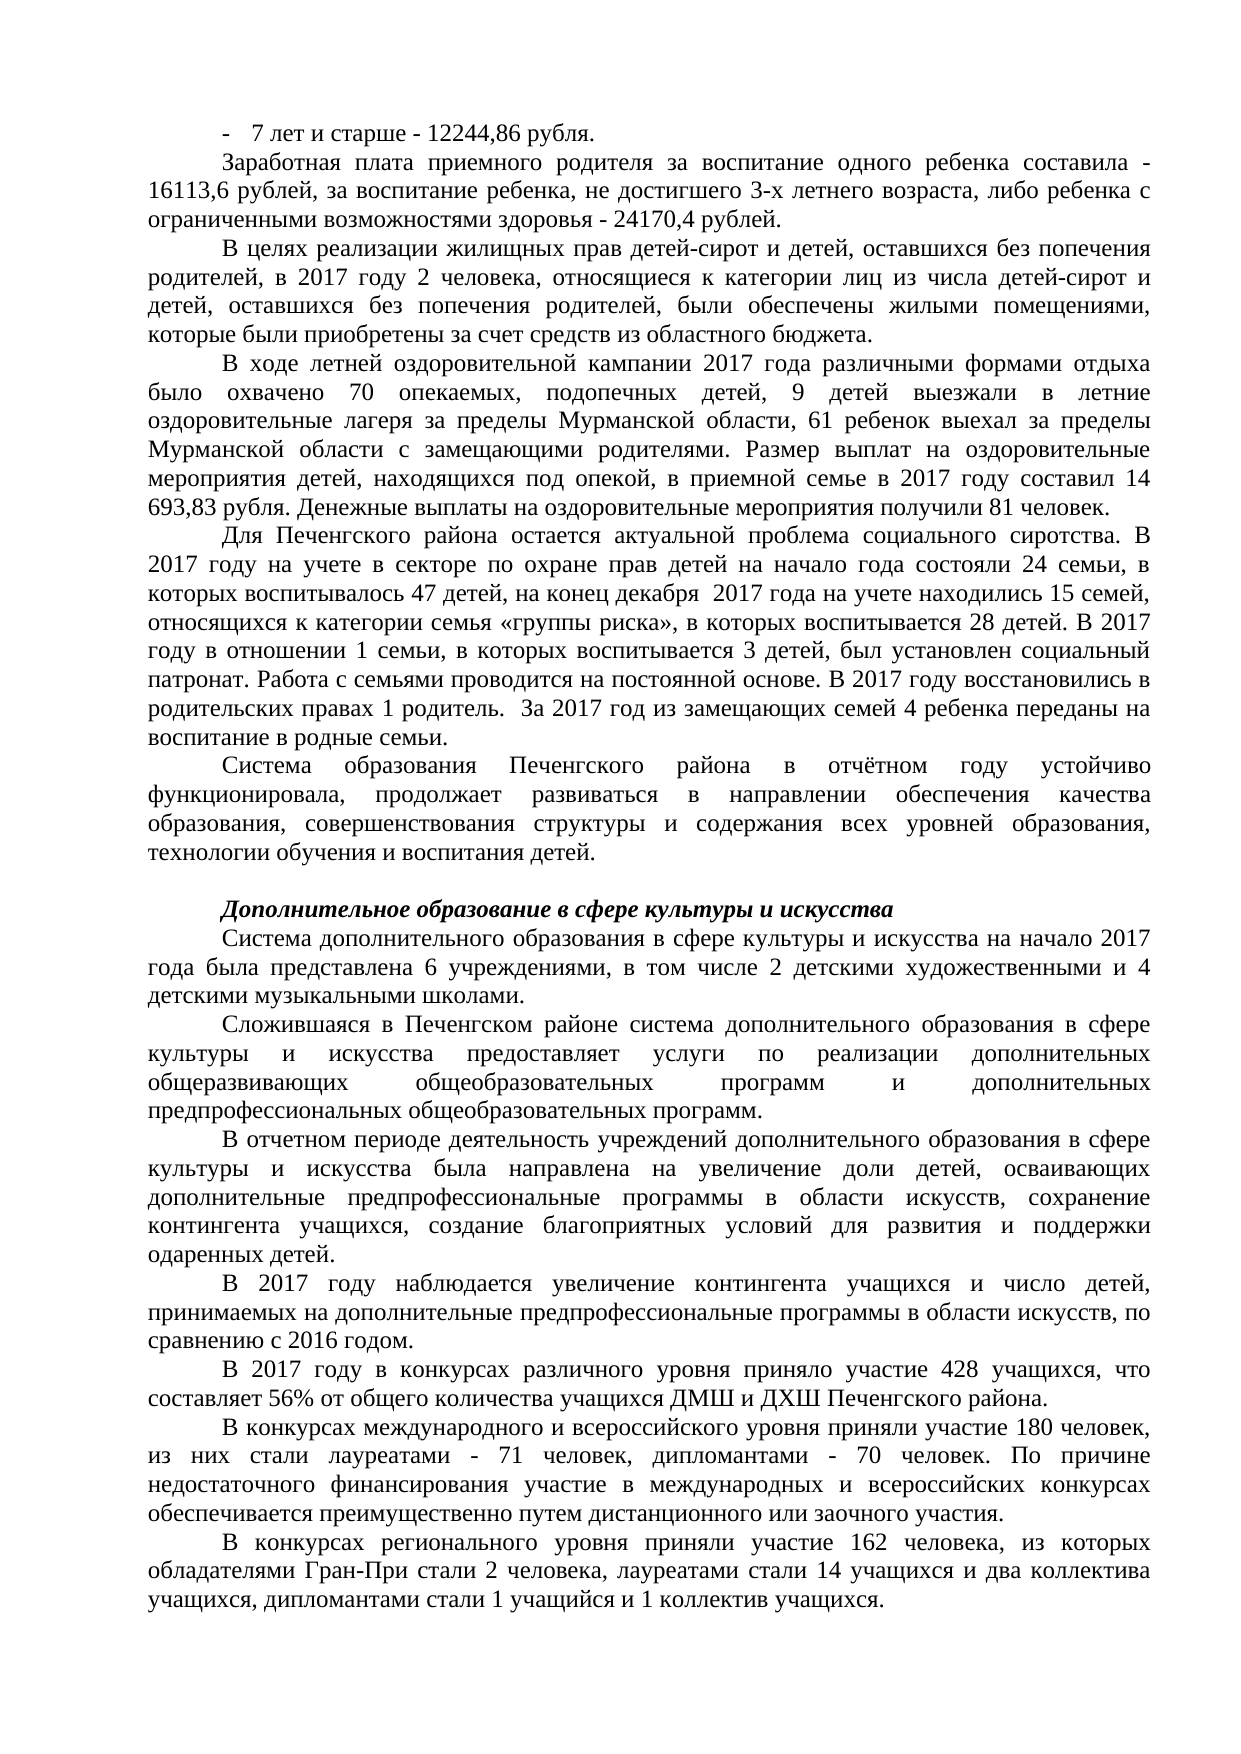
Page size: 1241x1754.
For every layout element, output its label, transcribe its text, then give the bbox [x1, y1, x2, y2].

text В конкурсах международного и всероссийского уровня приняли участие 180 человек, из них стали лауреатами - 71 человек, дипломантами - 70 человек. По причине недостаточного финансирования участие в международных и всероссийских конкурсах обеспечивается преимущественно путем дистанционного или заочного участия. [148, 1412, 1152, 1527]
text В целях реализации жилищных прав детей-сирот и детей, оставшихся без попечения родителей, в 2017 году 2 человека, относящиеся к категории лиц из числа детей-сирот и детей, оставшихся без попечения родителей, были обеспечены жилыми помещениями, которые были приобретены за счет средств из областного бюджета. [148, 233, 1152, 348]
text - 7 лет и старше - 12244,86 рубля. [148, 118, 1152, 147]
text Система дополнительного образования в сфере культуры и искусства на начало 2017 года была представлена 6 учреждениями, в том числе 2 детскими художественными и 4 детскими музыкальными школами. [148, 923, 1152, 1009]
text В ходе летней оздоровительной кампании 2017 года различными формами отдыха было охвачено 70 опекаемых, подопечных детей, 9 детей выезжали в летние оздоровительные лагеря за пределы Мурманской области, 61 ребенок выехал за пределы Мурманской области с замещающими родителями. Размер выплат на оздоровительные мероприятия детей, находящихся под опекой, в приемной семье в 2017 году составил 14 693,83 рубля. Денежные выплаты на оздоровительные мероприятия получили 81 человек. [148, 348, 1152, 521]
text В 2017 году в конкурсах различного уровня приняло участие 428 учащихся, что составляет 56% от общего количества учащихся ДМШ и ДХШ Печенгского района. [148, 1354, 1152, 1412]
text Заработная плата приемного родителя за воспитание одного ребенка составила - 16113,6 рублей, за воспитание ребенка, не достигшего 3-х летнего возраста, либо ребенка с ограниченными возможностями здоровья - 24170,4 рублей. [148, 147, 1152, 233]
text Дополнительное образование в сфере культуры и искусства [148, 894, 1152, 923]
text Сложившаяся в Печенгском районе система дополнительного образования в сфере культуры и искусства предоставляет услуги по реализации дополнительных общеразвивающих общеобразовательных программ и дополнительных предпрофессиональных общеобразовательных программ. [148, 1009, 1152, 1124]
text В 2017 году наблюдается увеличение контингента учащихся и число детей, принимаемых на дополнительные предпрофессиональные программы в области искусств, по сравнению с 2016 годом. [148, 1268, 1152, 1354]
text В конкурсах регионального уровня приняли участие 162 человека, из которых обладателями Гран-При стали 2 человека, лауреатами стали 14 учащихся и два коллектива учащихся, дипломантами стали 1 учащийся и 1 коллектив учащихся. [148, 1527, 1152, 1613]
text Система образования Печенгского района в отчётном году устойчиво функционировала, продолжает развиваться в направлении обеспечения качества образования, совершенствования структуры и содержания всех уровней образования, технологии обучения и воспитания детей. [148, 751, 1152, 866]
text Для Печенгского района остается актуальной проблема социального сиротства. В 2017 году на учете в секторе по охране прав детей на начало года состояли 24 семьи, в которых воспитывалось 47 детей, на конец декабря 2017 года на учете находились 15 семей, относящихся к категории семья «группы риска», в которых воспитывается 28 детей. В 2017 году в отношении 1 семьи, в которых воспитывается 3 детей, был установлен социальный патронат. Работа с семьями проводится на постоянной основе. В 2017 году восстановились в родительских правах 1 родитель. За 2017 год из замещающих семей 4 ребенка переданы на воспитание в родные семьи. [148, 521, 1152, 751]
text В отчетном периоде деятельность учреждений дополнительного образования в сфере культуры и искусства была направлена на увеличение доли детей, осваивающих дополнительные предпрофессиональные программы в области искусств, сохранение контингента учащихся, создание благоприятных условий для развития и поддержки одаренных детей. [148, 1124, 1152, 1268]
